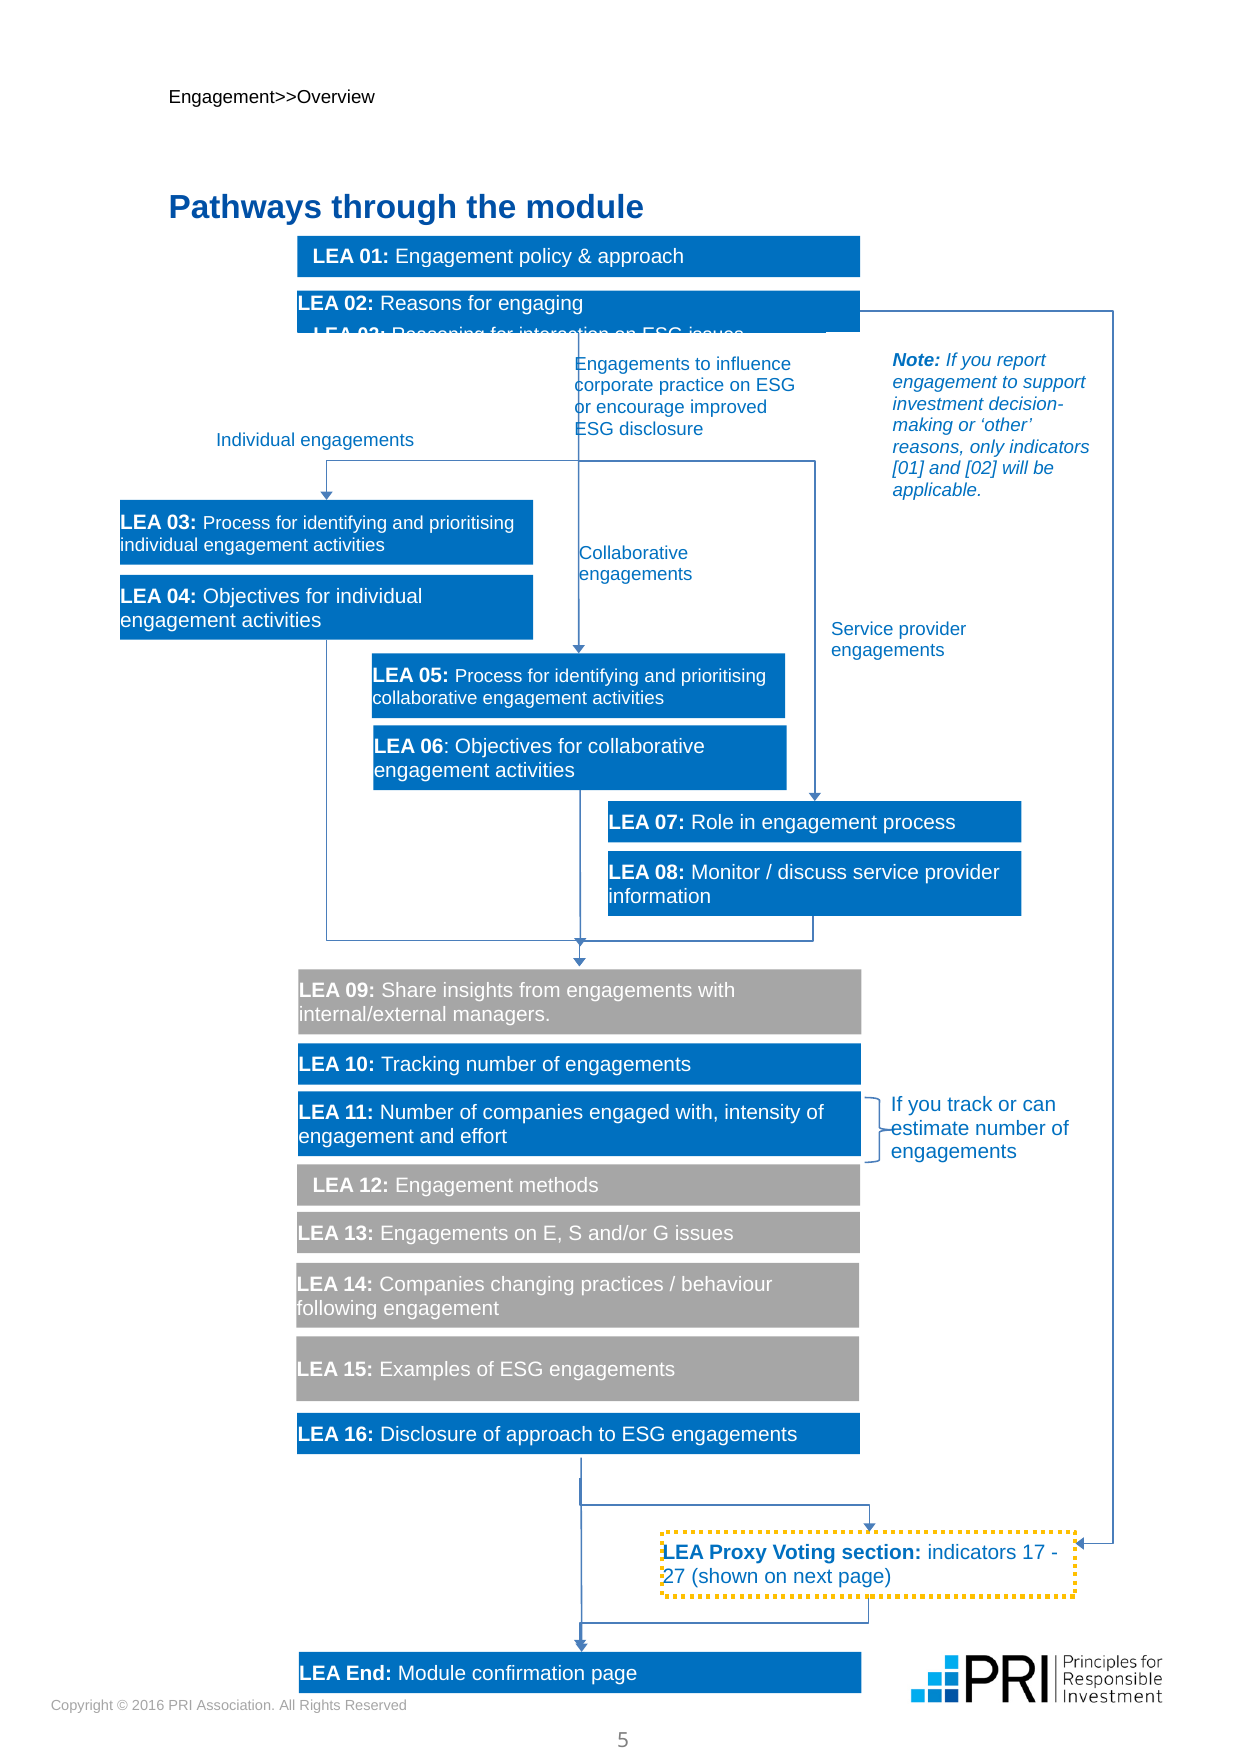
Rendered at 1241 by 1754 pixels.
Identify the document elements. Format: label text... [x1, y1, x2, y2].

picture [866, 1621, 1240, 1753]
subtitle Pathways through the module [168, 187, 1072, 226]
